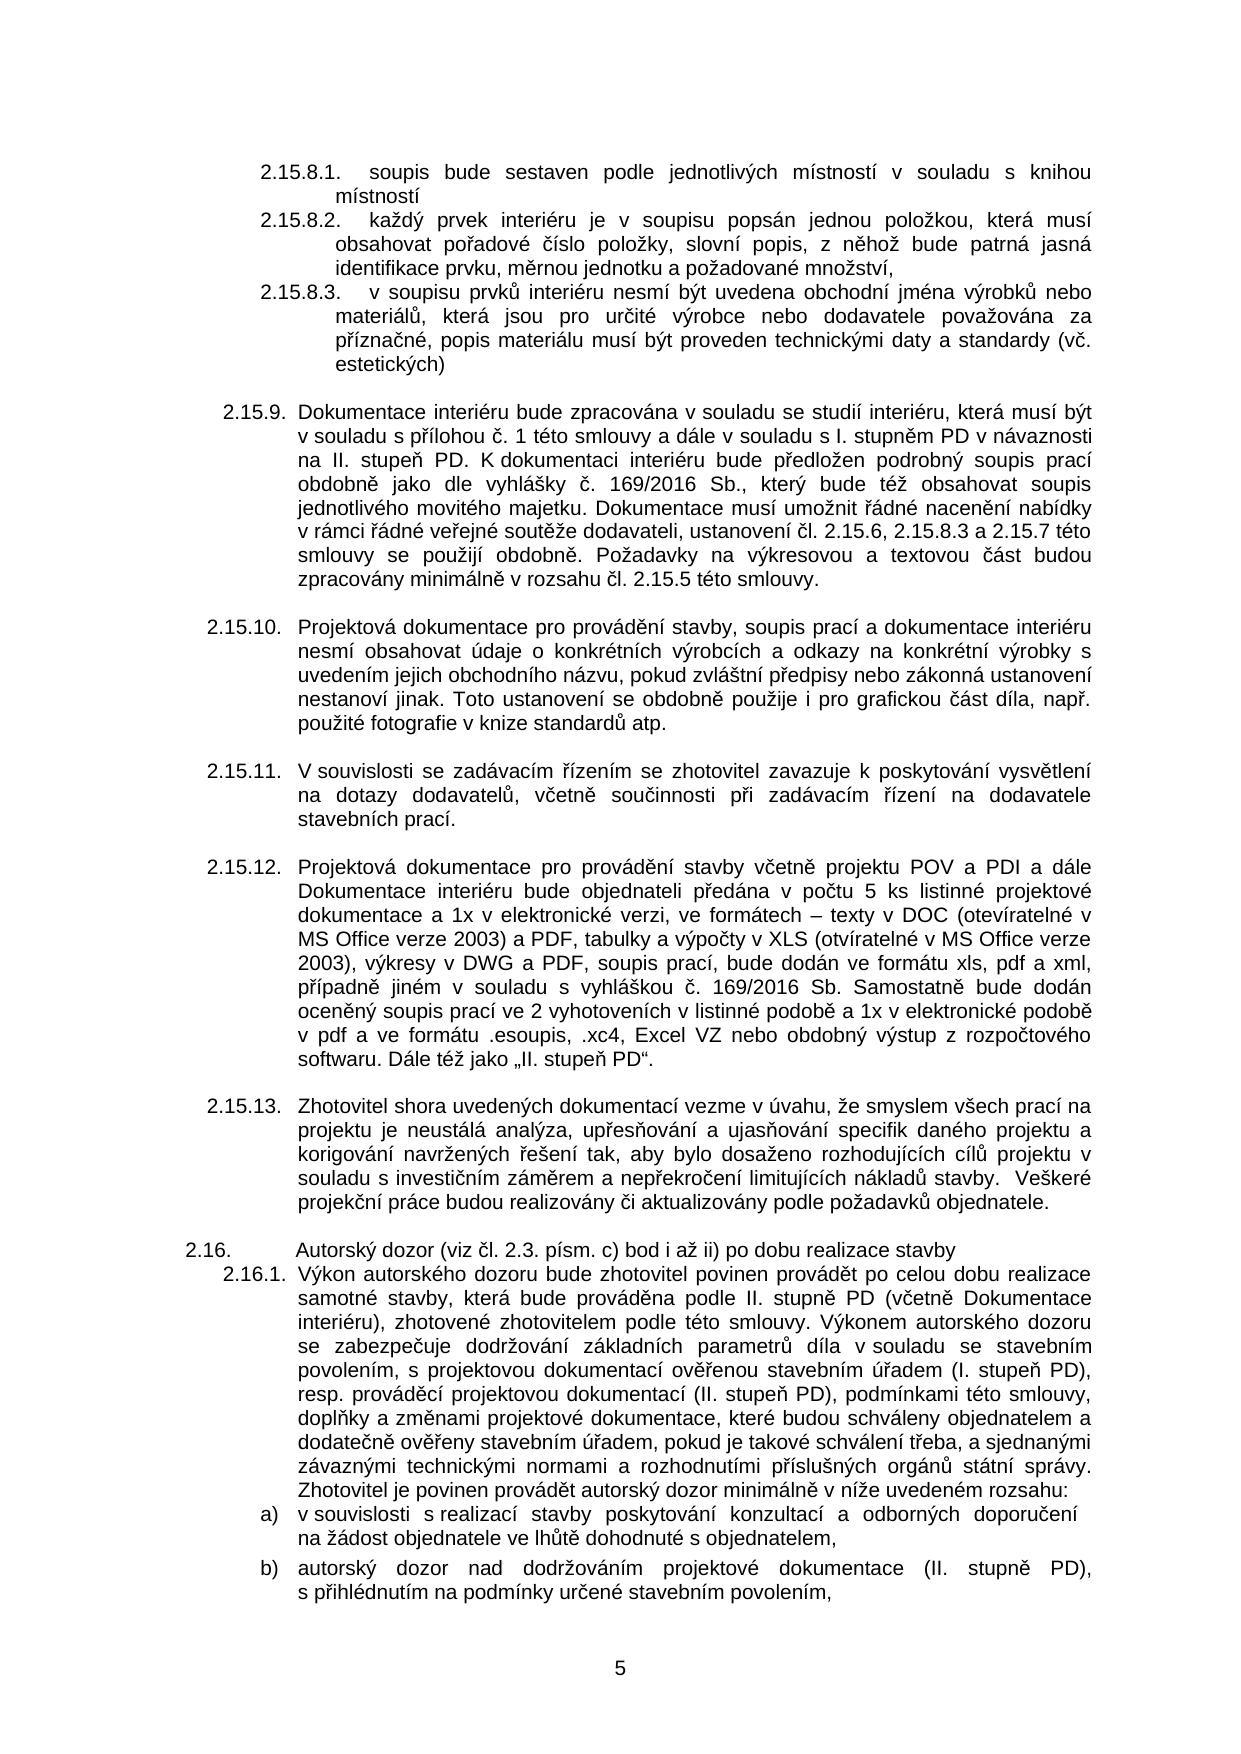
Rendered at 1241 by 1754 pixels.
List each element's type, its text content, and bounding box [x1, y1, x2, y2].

list Autorský dozor (viz čl. 2.3. písm. c) bod i až ii) po dobu realizace stavby [185, 1238, 1093, 1262]
list autorský dozor nad dodržováním projektové dokumentace (II. stupně PD), s přihlédnutím na podmínky určené stavebním povolením, [260, 1556, 1093, 1604]
list soupis bude sestaven podle jednotlivých místností v souladu s knihou místností [260, 160, 1093, 208]
list Výkon autorského dozoru bude zhotovitel povinen provádět po celou dobu realizace samotné stavby, která bude prováděna podle II. stupně PD (včetně Dokumentace interiéru), zhotovené zhotovitelem podle této smlouvy. Výkonem autorského dozoru se zabezpečuje dodržování základních parametrů díla v souladu se stavebním povolením, s projektovou dokumentací ověřenou stavebním úřadem (I. stupeň PD), resp. prováděcí projektovou dokumentací (II. stupeň PD), podmínkami této smlouvy, doplňky a změnami projektové dokumentace, které budou schváleny objednatelem a dodatečně ověřeny stavebním úřadem, pokud je takové schválení třeba, a sjednanými závaznými technickými normami a rozhodnutími příslušných orgánů státní správy. Zhotovitel je povinen provádět autorský dozor minimálně v níže uvedeném rozsahu: [223, 1262, 1093, 1502]
list Dokumentace interiéru bude zpracována v souladu se studií interiéru, která musí být v souladu s přílohou č. 1 této smlouvy a dále v souladu s I. stupněm PD v návaznosti na II. stupeň PD. K dokumentaci interiéru bude předložen podrobný soupis prací obdobně jako dle vyhlášky č. 169/2016 Sb., který bude též obsahovat soupis jednotlivého movitého majetku. Dokumentace musí umožnit řádné nacenění nabídky v rámci řádné veřejné soutěže dodavateli, ustanovení čl. 2.15.6, 2.15.8.3 a 2.15.7 této smlouvy se použijí obdobně. Požadavky na výkresovou a textovou část budou zpracovány minimálně v rozsahu čl. 2.15.5 této smlouvy. [223, 399, 1093, 591]
list V souvislosti se zadávacím řízením se zhotovitel zavazuje k poskytování vysvětlení na dotazy dodavatelů, včetně součinnosti při zadávacím řízení na dodavatele stavebních prací. [207, 759, 1093, 831]
list Projektová dokumentace pro provádění stavby včetně projektu POV a PDI a dále Dokumentace interiéru bude objednateli předána v počtu 5 ks listinné projektové dokumentace a 1x v elektronické verzi, ve formátech – texty v DOC (otevíratelné v MS Office verze 2003) a PDF, tabulky a výpočty v XLS (otvíratelné v MS Office verze 2003), výkresy v DWG a PDF, soupis prací, bude dodán ve formátu xls, pdf a xml, případně jiném v souladu s vyhláškou č. 169/2016 Sb. Samostatně bude dodán oceněný soupis prací ve 2 vyhotoveních v listinné podobě a 1x v elektronické podobě v pdf a ve formátu .esoupis, .xc4, Excel VZ nebo obdobný výstup z rozpočtového softwaru. Dále též jako „II. stupeň PD“. [207, 855, 1093, 1070]
list v souvislosti s realizací stavby poskytování konzultací a odborných doporučení na žádost objednatele ve lhůtě dohodnuté s objednatelem, [260, 1502, 1093, 1549]
list v soupisu prvků interiéru nesmí být uvedena obchodní jména výrobků nebo materiálů, která jsou pro určité výrobce nebo dodavatele považována za příznačné, popis materiálu musí být proveden technickými daty a standardy (vč. estetických) [260, 280, 1093, 376]
list každý prvek interiéru je v soupisu popsán jednou položkou, která musí obsahovat pořadové číslo položky, slovní popis, z něhož bude patrná jasná identifikace prvku, měrnou jednotku a požadované množství, [260, 208, 1093, 280]
list Zhotovitel shora uvedených dokumentací vezme v úvahu, že smyslem všech prací na projektu je neustálá analýza, upřesňování a ujasňování specifik daného projektu a korigování navržených řešení tak, aby bylo dosaženo rozhodujících cílů projektu v souladu s investičním záměrem a nepřekročení limitujících nákladů stavby. Veškeré projekční práce budou realizovány či aktualizovány podle požadavků objednatele. [207, 1094, 1093, 1214]
list Projektová dokumentace pro provádění stavby, soupis prací a dokumentace interiéru nesmí obsahovat údaje o konkrétních výrobcích a odkazy na konkrétní výrobky s uvedením jejich obchodního názvu, pokud zvláštní předpisy nebo zákonná ustanovení nestanoví jinak. Toto ustanovení se obdobně použije i pro grafickou část díla, např. použité fotografie v knize standardů atp. [207, 615, 1093, 735]
